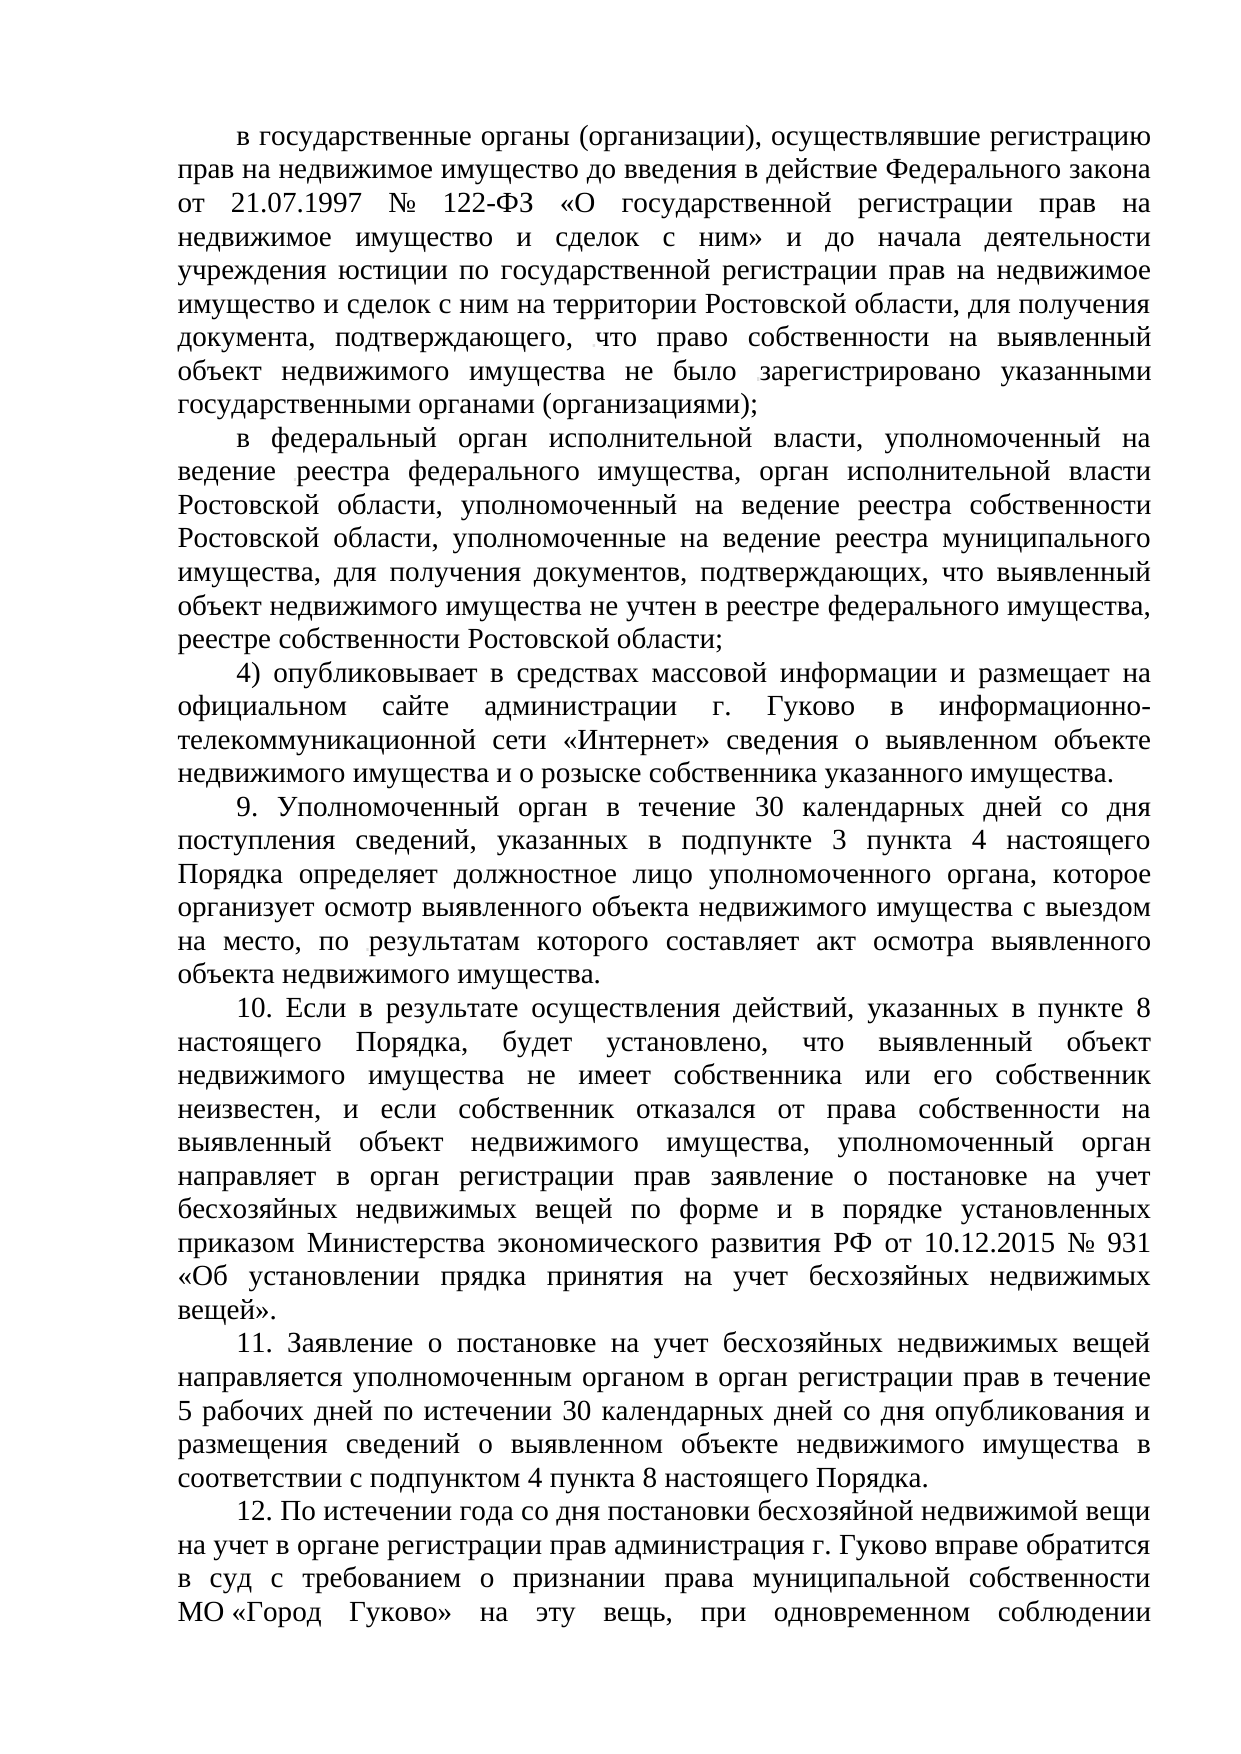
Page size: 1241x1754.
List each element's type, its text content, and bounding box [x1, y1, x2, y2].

text 11. Заявление о постановке на учет бесхозяйных недвижимых вещей направляется уполномоченным органом в орган регистрации прав в течение 5 рабочих дней по истечении 30 календарных дней со дня опубликования и размещения сведений о выявленном объекте недвижимого имущества в соответствии с подпунктом 4 пункта 8 настоящего Порядка. [177, 1326, 1152, 1493]
text 4) опубликовывает в средствах массовой информации и размещает на официальном сайте администрации г. Гуково в информационно-телекоммуникационной сети «Интернет» сведения о выявленном объекте недвижимого имущества и о розыске собственника указанного имущества. [177, 655, 1152, 789]
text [177, 1493, 1152, 1627]
text 10. Если в результате осуществления действий, указанных в пункте 8 настоящего Порядка, будет установлено, что выявленный объект недвижимого имущества не имеет собственника или его собственник неизвестен, и если собственник отказался от права собственности на выявленный объект недвижимого имущества, уполномоченный орган направляет в орган регистрации прав заявление о постановке на учет бесхозяйных недвижимых вещей по форме и в порядке установленных приказом Министерства экономического развития РФ от 10.12.2015 № 931 «Об установлении прядка принятия на учет бесхозяйных недвижимых вещей». [177, 990, 1152, 1326]
text в федеральный орган исполнительной власти, уполномоченный на ведение реестра федерального имущества, орган исполнительной власти Ростовской области, уполномоченный на ведение реестра собственности Ростовской области, уполномоченные на ведение реестра муниципального имущества, для получения документов, подтверждающих, что выявленный объект недвижимого имущества не учтен в реестре федерального имущества, реестре собственности Ростовской области; [177, 420, 1152, 655]
text в государственные органы (организации), осуществлявшие регистрацию прав на недвижимое имущество до введения в действие Федерального закона от 21.07.1997 № 122-ФЗ «О государственной регистрации прав на недвижимое имущество и сделок с ним» и до начала деятельности учреждения юстиции по государственной регистрации прав на недвижимое имущество и сделок с ним на территории Ростовской области, для получения документа, подтверждающего, что право собственности на выявленный объект недвижимого имущества не было зарегистрировано указанными государственными органами (организациями); [177, 118, 1152, 420]
text 9. Уполномоченный орган в течение 30 календарных дней со дня поступления сведений, указанных в подпункте 3 пункта 4 настоящего Порядка определяет должностное лицо уполномоченного органа, которое организует осмотр выявленного объекта недвижимого имущества с выездом на место, по результатам которого составляет акт осмотра выявленного объекта недвижимого имущества. [177, 789, 1152, 990]
